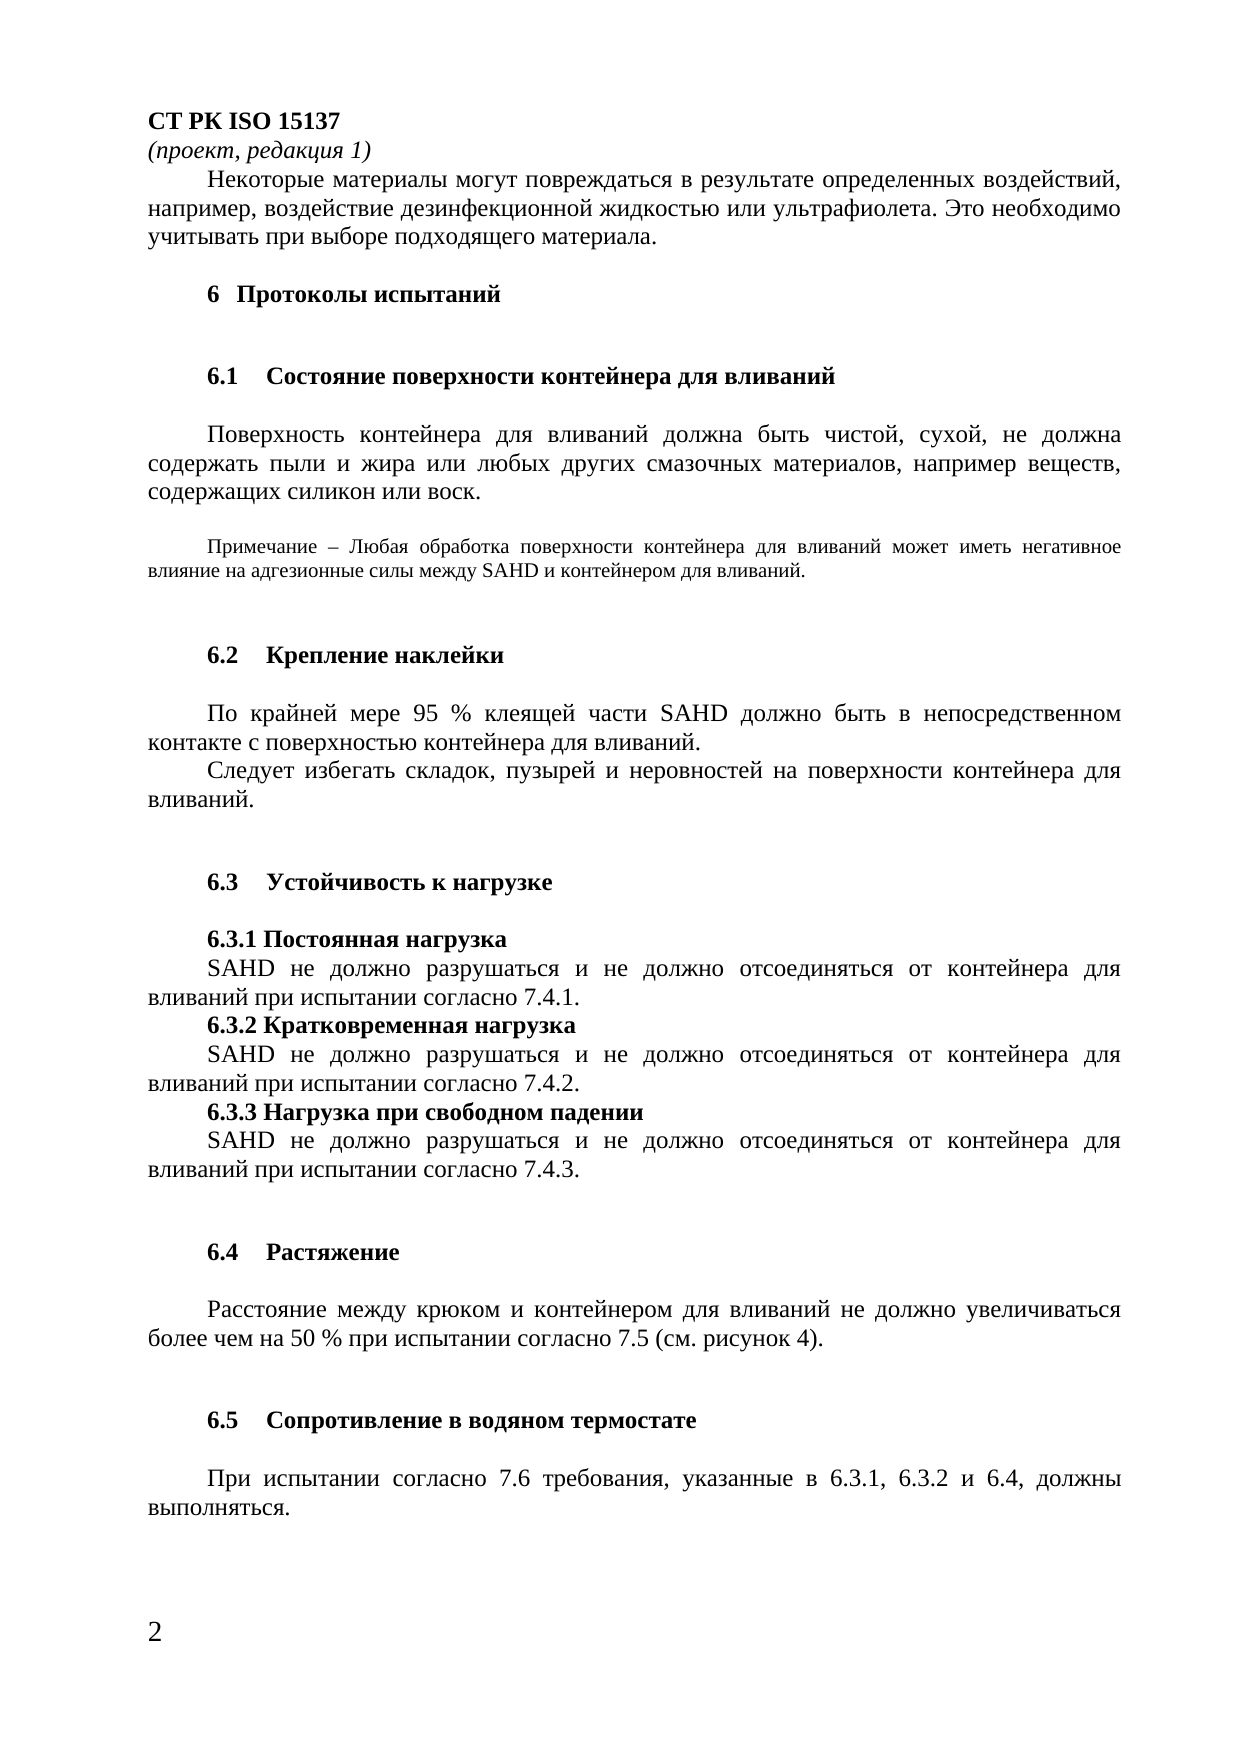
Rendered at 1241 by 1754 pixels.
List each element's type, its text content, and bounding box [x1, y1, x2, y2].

subtitle Устойчивость к нагрузке [148, 867, 1122, 896]
text SAHD не должно разрушаться и не должно отсоединяться от контейнера для вливаний при испытании согласно 7.4.2. [148, 1039, 1122, 1097]
subtitle Состояние поверхности контейнера для вливаний [148, 361, 1122, 390]
text Следует избегать складок, пузырей и неровностей на поверхности контейнера для вливаний. [148, 756, 1122, 813]
text 6.3.2 Кратковременная нагрузка [148, 1011, 1122, 1039]
text Некоторые материалы могут повреждаться в результате определенных воздействий, например, воздействие дезинфекционной жидкостью или ультрафиолета. Это необходимо учитывать при выборе подходящего материала. [148, 164, 1122, 250]
text Примечание – Любая обработка поверхности контейнера для вливаний может иметь негативное влияние на адгезионные силы между SAHD и контейнером для вливаний. [148, 534, 1122, 582]
text 6.3.3 Нагрузка при свободном падении [148, 1097, 1122, 1126]
text SAHD не должно разрушаться и не должно отсоединяться от контейнера для вливаний при испытании согласно 7.4.3. [148, 1126, 1122, 1183]
subtitle Сопротивление в водяном термостате [148, 1406, 1122, 1434]
text 6.3.1 Постоянная нагрузка [148, 924, 1122, 953]
text По крайней мере 95 % клеящей части SAHD должно быть в непосредственном контакте с поверхностью контейнера для вливаний. [148, 698, 1122, 756]
text Расстояние между крюком и контейнером для вливаний не должно увеличиваться более чем на 50 % при испытании согласно 7.5 (см. рисунок 4). [148, 1294, 1122, 1352]
text Поверхность контейнера для вливаний должна быть чистой, сухой, не должна содержать пыли и жира или любых других смазочных материалов, например веществ, содержащих силикон или воск. [148, 419, 1122, 505]
subtitle Растяжение [148, 1237, 1122, 1266]
subtitle Протоколы испытаний [148, 279, 1122, 308]
subtitle Крепление наклейки [148, 641, 1122, 669]
text При испытании согласно 7.6 требования, указанные в 6.3.1, 6.3.2 и 6.4, должны выполняться. [148, 1463, 1122, 1521]
text SAHD не должно разрушаться и не должно отсоединяться от контейнера для вливаний при испытании согласно 7.4.1. [148, 953, 1122, 1011]
